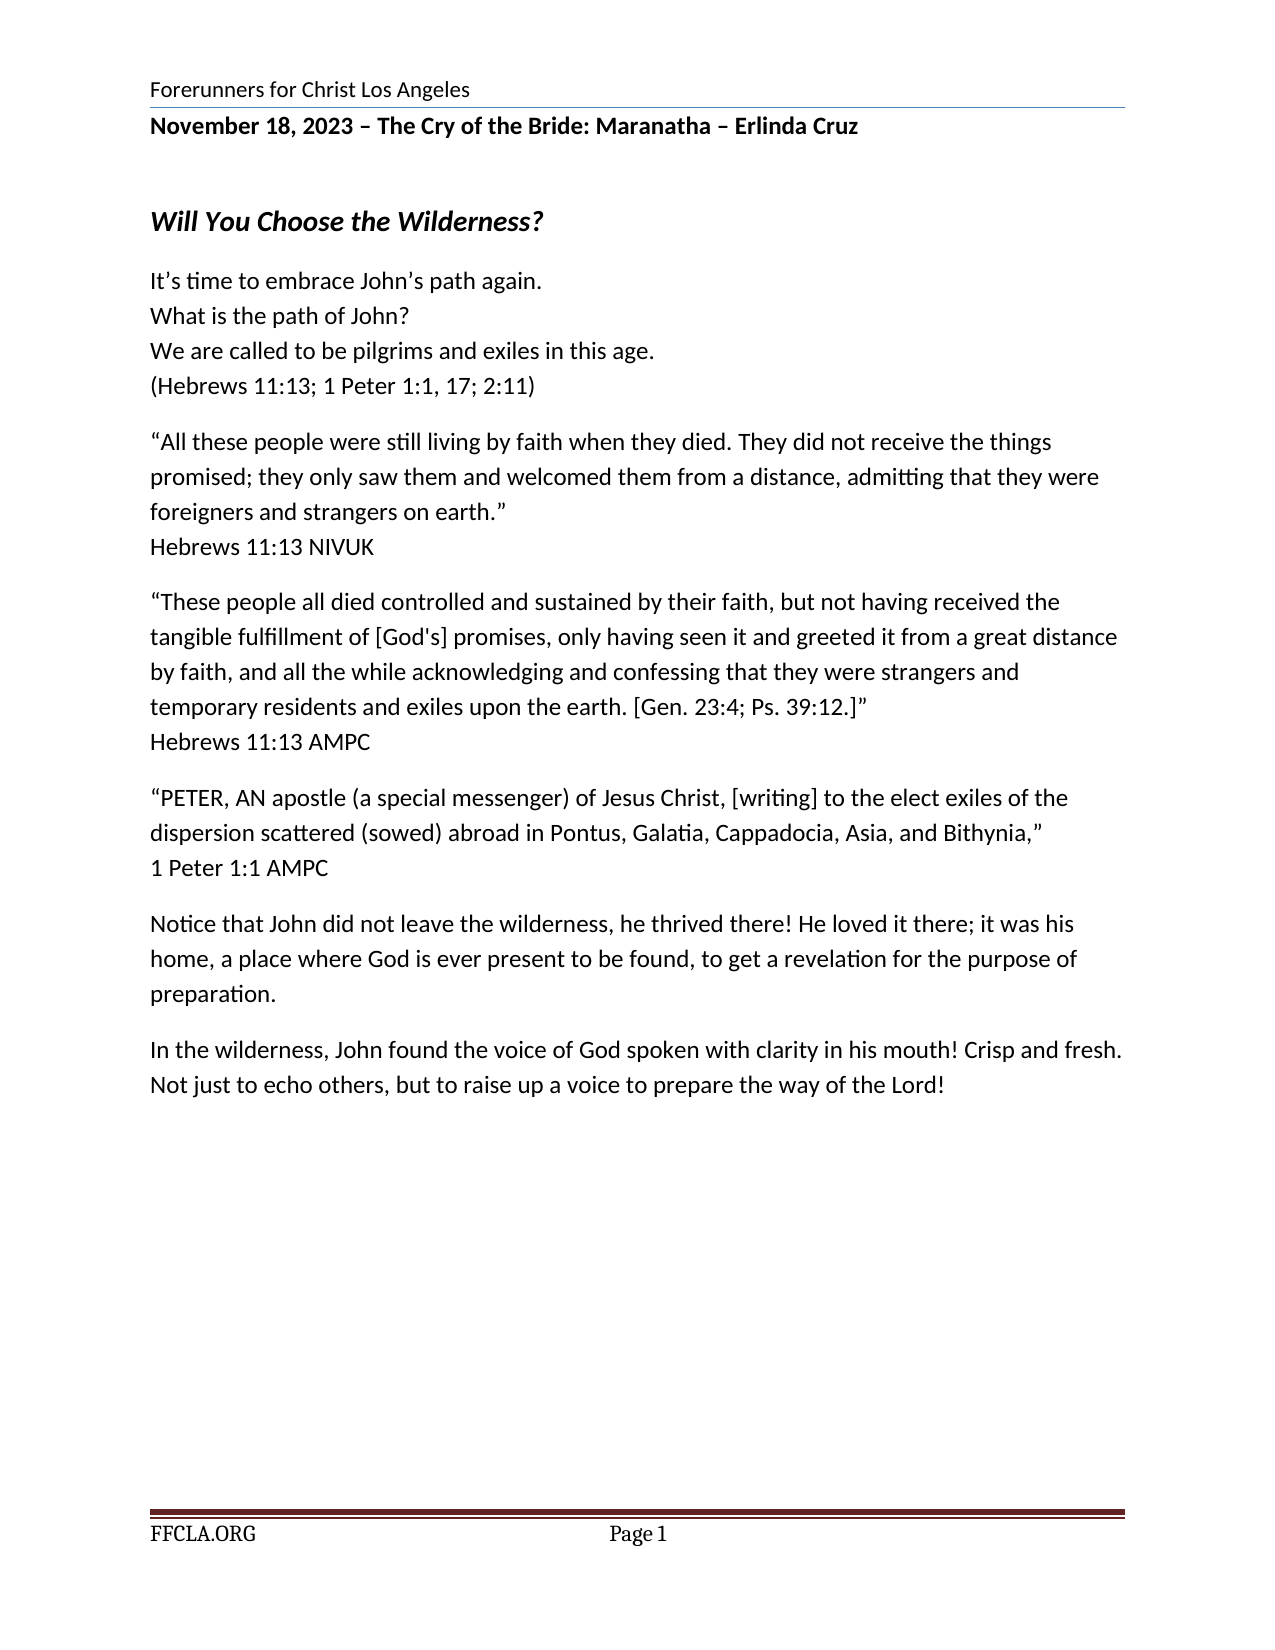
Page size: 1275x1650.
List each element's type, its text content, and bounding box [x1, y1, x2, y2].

text In the wilderness, John found the voice of God spoken with clarity in his mouth! Crisp and fresh. Not just to echo others, but to raise up a voice to prepare the way of the Lord! [150, 1034, 1125, 1099]
text Will You Choose the Wilderness? [150, 203, 1125, 239]
text “All these people were still living by faith when they died. They did not receive the things promised; they only saw them and welcomed them from a distance, admitting that they were foreigners and strangers on earth.” Hebrews 11:13 NIVUK [150, 426, 1125, 561]
text Notice that John did not leave the wilderness, he thrived there! He loved it there; it was his home, a place where God is ever present to be found, to get a revelation for the purpose of preparation. [150, 908, 1125, 1009]
text “These people all died controlled and sustained by their faith, but not having received the tangible fulfillment of [God's] promises, only having seen it and greeted it from a great distance by faith, and all the while acknowledging and confessing that they were strangers and temporary residents and exiles upon the earth. [Gen. 23:4; Ps. 39:12.]” Hebrews 11:13 AMPC [150, 586, 1125, 757]
text It’s time to embrace John’s path again. What is the path of John? We are called to be pilgrims and exiles in this age. (Hebrews 11:13; 1 Peter 1:1, 17; 2:11) [150, 265, 1125, 400]
text “PETER, AN apostle (a special messenger) of Jesus Christ, [writing] to the elect exiles of the dispersion scattered (sowed) abroad in Pontus, Galatia, Cappadocia, Asia, and Bithynia,” 1 Peter 1:1 AMPC [150, 782, 1125, 883]
